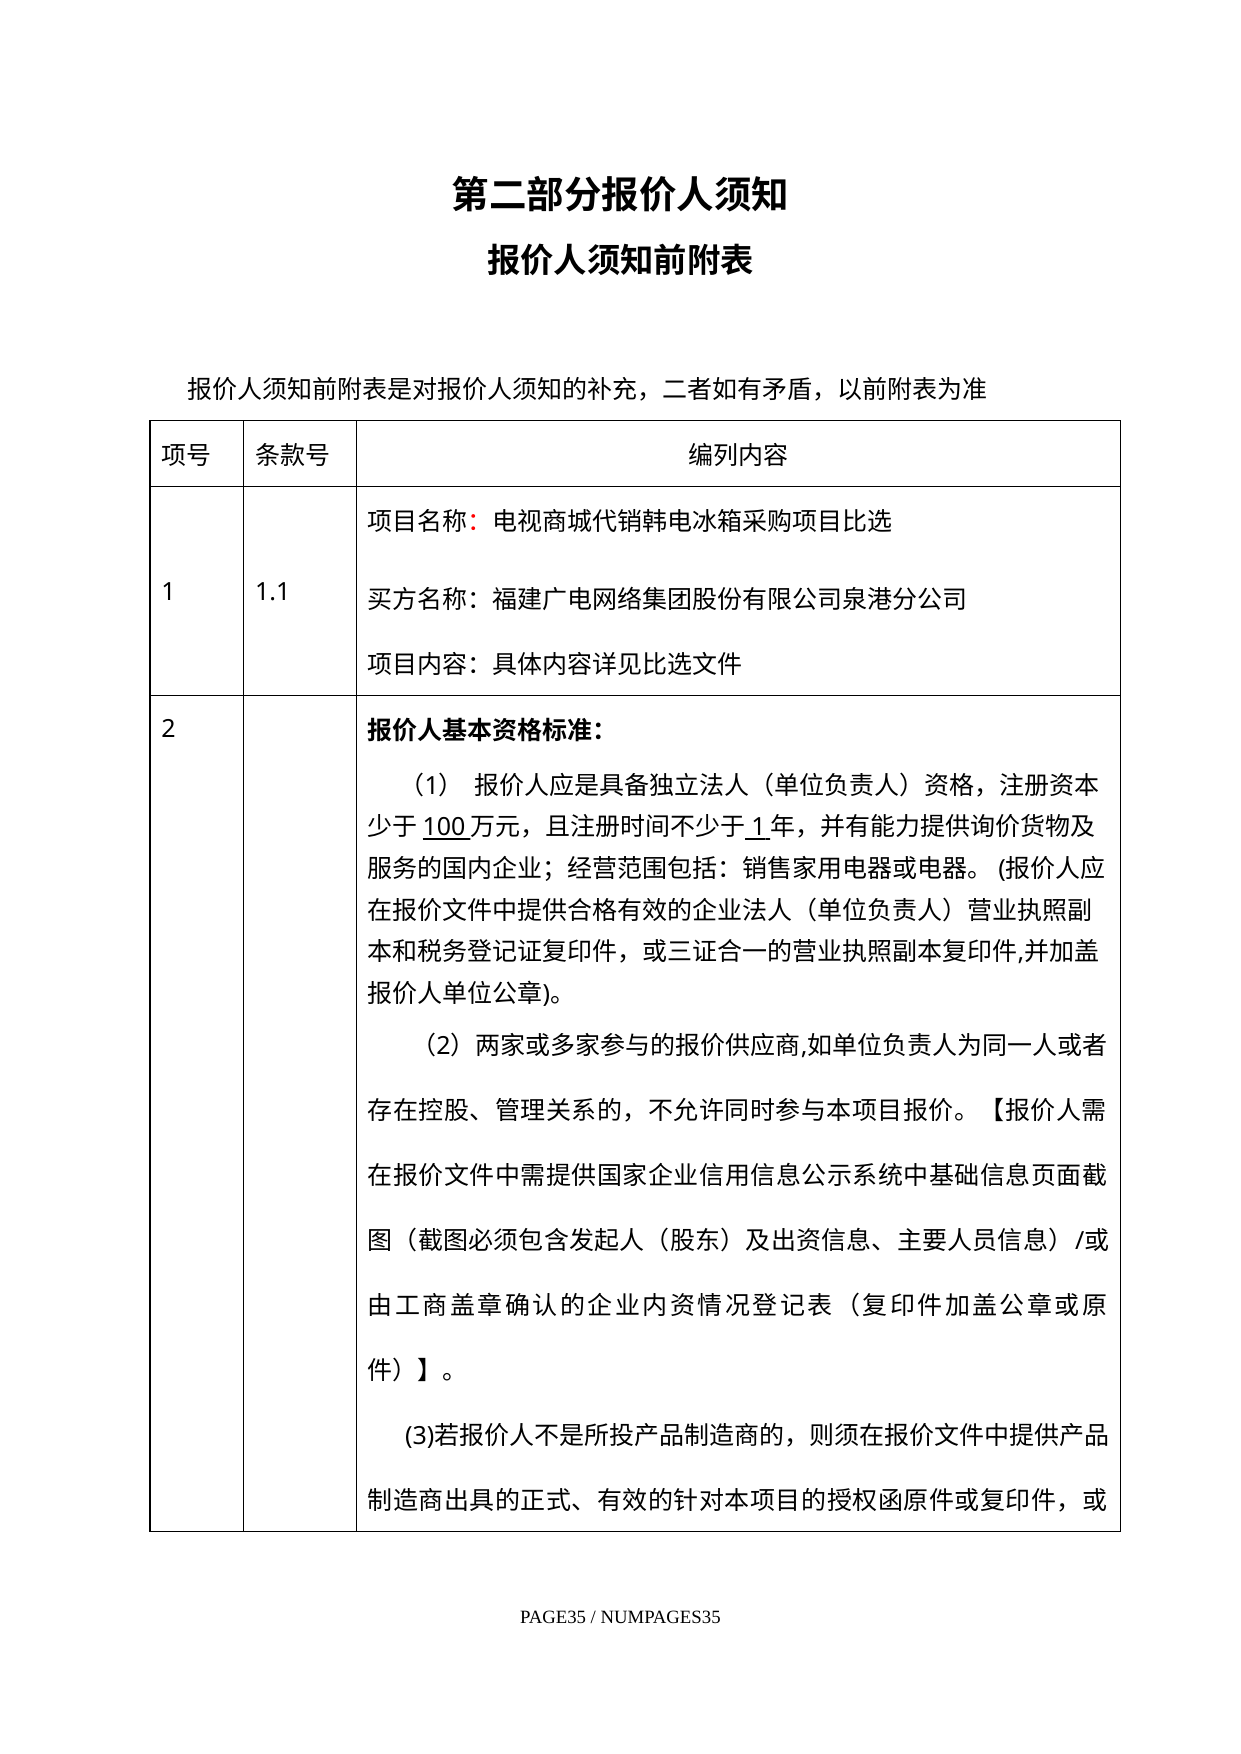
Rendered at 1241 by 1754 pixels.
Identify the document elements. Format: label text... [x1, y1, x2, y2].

table_cell 项目名称：电视商城代销韩电冰箱采购项目比选 买方名称：福建广电网络集团股份有限公司泉港分公司 项目内容：具体内容详见比选文件 [357, 487, 1120, 695]
table_header 项号 [151, 421, 243, 486]
table_cell [244, 696, 356, 1531]
table_cell 1 [151, 487, 243, 695]
table_header 编列内容 [357, 421, 1120, 486]
table_header 条款号 [244, 421, 356, 486]
text 第二部分报价人须知 [187, 160, 1053, 225]
table_cell 1.1 [244, 487, 356, 695]
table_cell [357, 696, 1120, 1531]
text 报价人须知前附表是对报价人须知的补充，二者如有矛盾，以前附表为准 [187, 355, 1053, 420]
text 报价人须知前附表 [187, 225, 1053, 290]
table_cell 2 [151, 696, 243, 1531]
